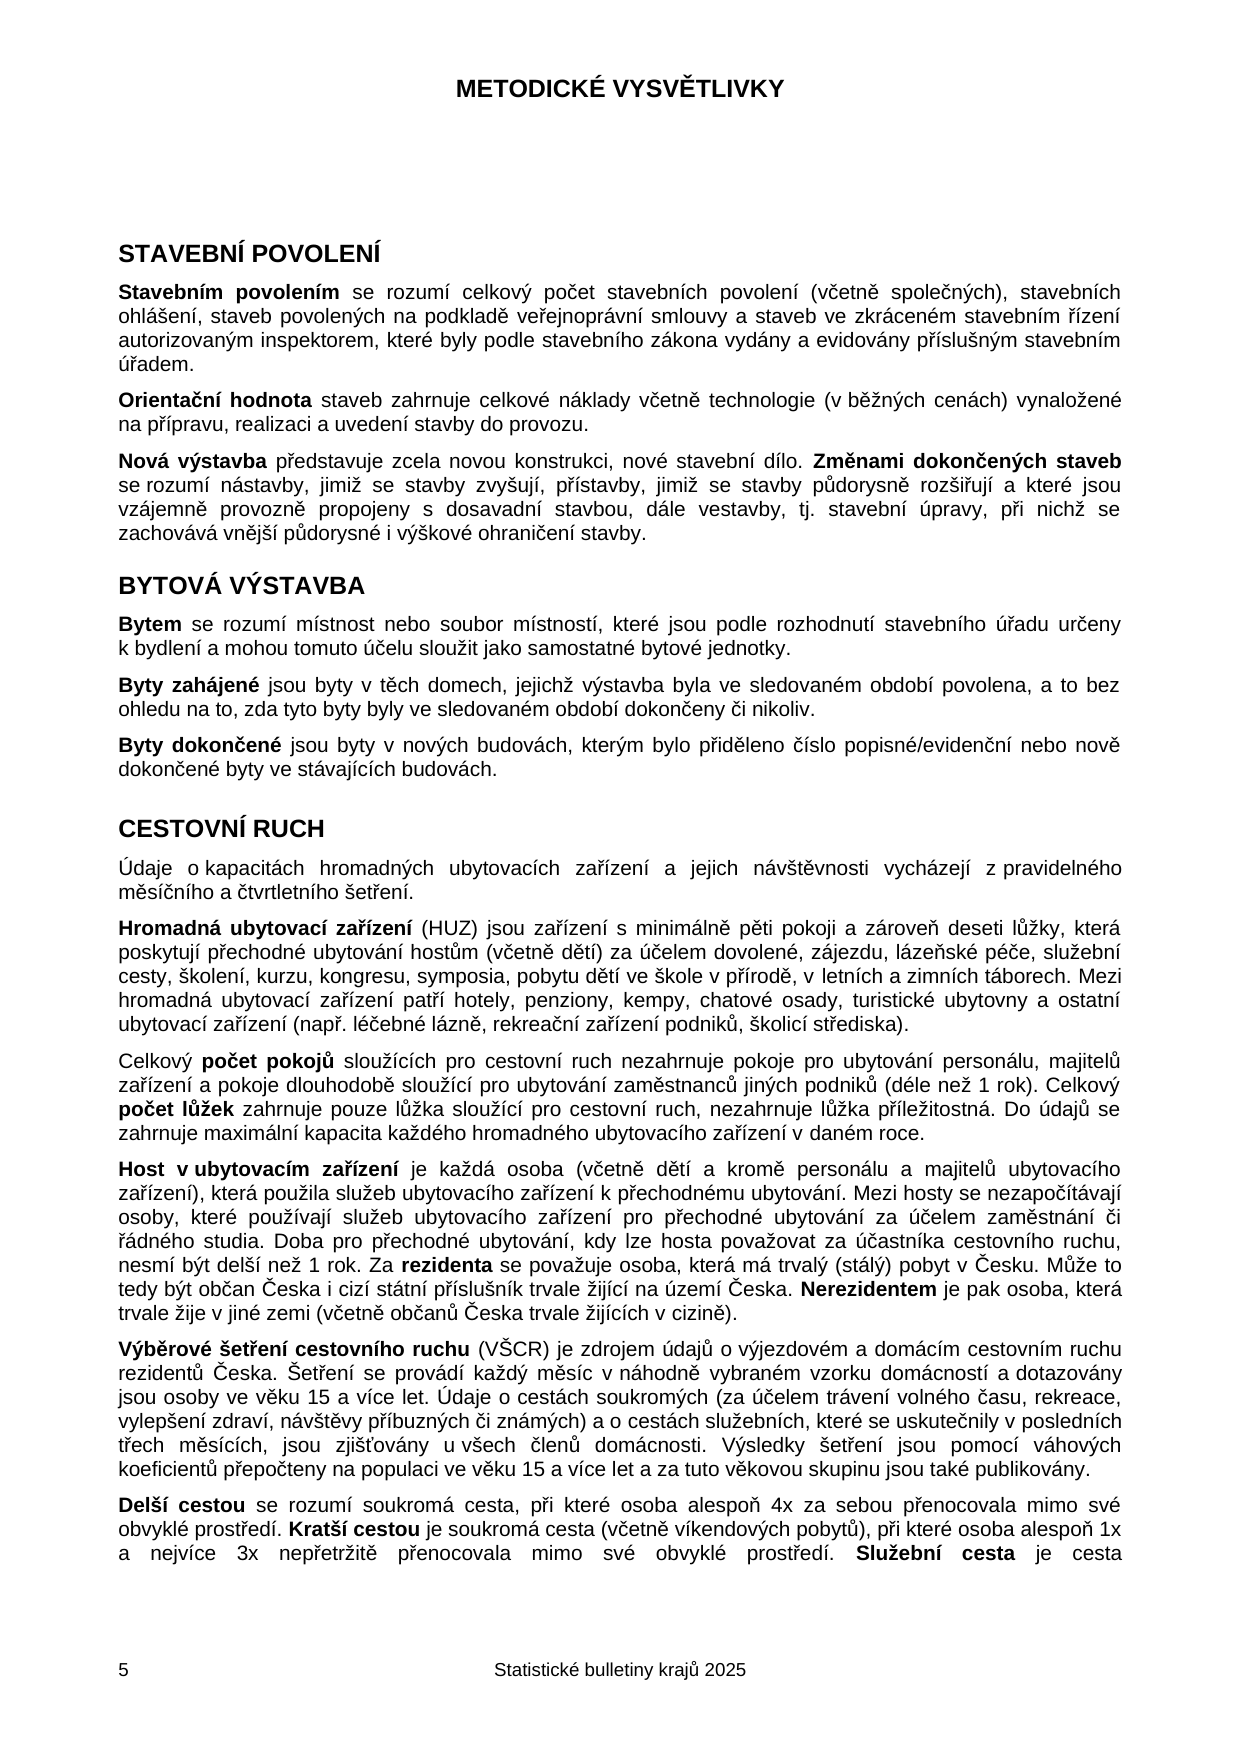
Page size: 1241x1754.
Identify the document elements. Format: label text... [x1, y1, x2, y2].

subtitle STAVEBNÍ POVOLENÍ [118, 239, 1122, 267]
text Nová výstavba představuje zcela novou konstrukci, nové stavební dílo. Změnami dokončených staveb se rozumí nástavby, jimiž se stavby zvyšují, přístavby, jimiž se stavby půdorysně rozšiřují a které jsou vzájemně provozně propojeny s dosavadní stavbou, dále vestavby, tj. stavební úpravy, při nichž se zachovává vnější půdorysné i výškové ohraničení stavby. [118, 449, 1122, 544]
text Celkový počet pokojů sloužících pro cestovní ruch nezahrnuje pokoje pro ubytování personálu, majitelů zařízení a pokoje dlouhodobě sloužící pro ubytování zaměstnanců jiných podniků (déle než 1 rok). Celkový počet lůžek zahrnuje pouze lůžka sloužící pro cestovní ruch, nezahrnuje lůžka příležitostná. Do údajů se zahrnuje maximální kapacita každého hromadného ubytovacího zařízení v daném roce. [118, 1048, 1122, 1144]
text Hromadná ubytovací zařízení (HUZ) jsou zařízení s minimálně pěti pokoji a zároveň deseti lůžky, která poskytují přechodné ubytování hostům (včetně dětí) za účelem dovolené, zájezdu, lázeňské péče, služební cesty, školení, kurzu, kongresu, symposia, pobytu dětí ve škole v přírodě, v letních a zimních táborech. Mezi hromadná ubytovací zařízení patří hotely, penziony, kempy, chatové osady, turistické ubytovny a ostatní ubytovací zařízení (např. léčebné lázně, rekreační zařízení podniků, školicí střediska). [118, 916, 1122, 1036]
text Stavebním povolením se rozumí celkový počet stavebních povolení (včetně společných), stavebních ohlášení, staveb povolených na podkladě veřejnoprávní smlouvy a staveb ve zkráceném stavebním řízení autorizovaným inspektorem, které byly podle stavebního zákona vydány a evidovány příslušným stavebním úřadem. [118, 280, 1122, 376]
text Byty dokončené jsou byty v nových budovách, kterým bylo přiděleno číslo popisné/evidenční nebo nově dokončené byty ve stávajících budovách. [118, 733, 1122, 781]
text Byty zahájené jsou byty v těch domech, jejichž výstavba byla ve sledovaném období povolena, a to bez ohledu na to, zda tyto byty byly ve sledovaném období dokončeny či nikoliv. [118, 673, 1122, 721]
text Orientační hodnota staveb zahrnuje celkové náklady včetně technologie (v běžných cenách) vynaložené na přípravu, realizaci a uvedení stavby do provozu. [118, 388, 1122, 436]
subtitle BYTOVÁ VÝSTAVBA [118, 571, 1122, 600]
text Údaje o kapacitách hromadných ubytovacích zařízení a jejich návštěvnosti vycházejí z pravidelného měsíčního a čtvrtletního šetření. [118, 856, 1122, 904]
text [118, 1493, 1122, 1565]
text Výběrové šetření cestovního ruchu (VŠCR) je zdrojem údajů o výjezdovém a domácím cestovním ruchu rezidentů Česka. Šetření se provádí každý měsíc v náhodně vybraném vzorku domácností a dotazovány jsou osoby ve věku 15 a více let. Údaje o cestách soukromých (za účelem trávení volného času, rekreace, vylepšení zdraví, návštěvy příbuzných či známých) a o cestách služebních, které se uskutečnily v posledních třech měsících, jsou zjišťovány u všech členů domácnosti. Výsledky šetření jsou pomocí váhových koeficientů přepočteny na populaci ve věku 15 a více let a za tuto věkovou skupinu jsou také publikovány. [118, 1337, 1122, 1481]
subtitle CESTOVNÍ RUCH [118, 814, 1122, 843]
text Host v ubytovacím zařízení je každá osoba (včetně dětí a kromě personálu a majitelů ubytovacího zařízení), která použila služeb ubytovacího zařízení k přechodnému ubytování. Mezi hosty se nezapočítávají osoby, které používají služeb ubytovacího zařízení pro přechodné ubytování za účelem zaměstnání či řádného studia. Doba pro přechodné ubytování, kdy lze hosta považovat za účastníka cestovního ruchu, nesmí být delší než 1 rok. Za rezidenta se považuje osoba, která má trvalý (stálý) pobyt v Česku. Může to tedy být občan Česka i cizí státní příslušník trvale žijící na území Česka. Nerezidentem je pak osoba, která trvale žije v jiné zemi (včetně občanů Česka trvale žijících v cizině). [118, 1157, 1122, 1324]
text Bytem se rozumí místnost nebo soubor místností, které jsou podle rozhodnutí stavebního úřadu určeny k bydlení a mohou tomuto účelu sloužit jako samostatné bytové jednotky. [118, 612, 1122, 660]
